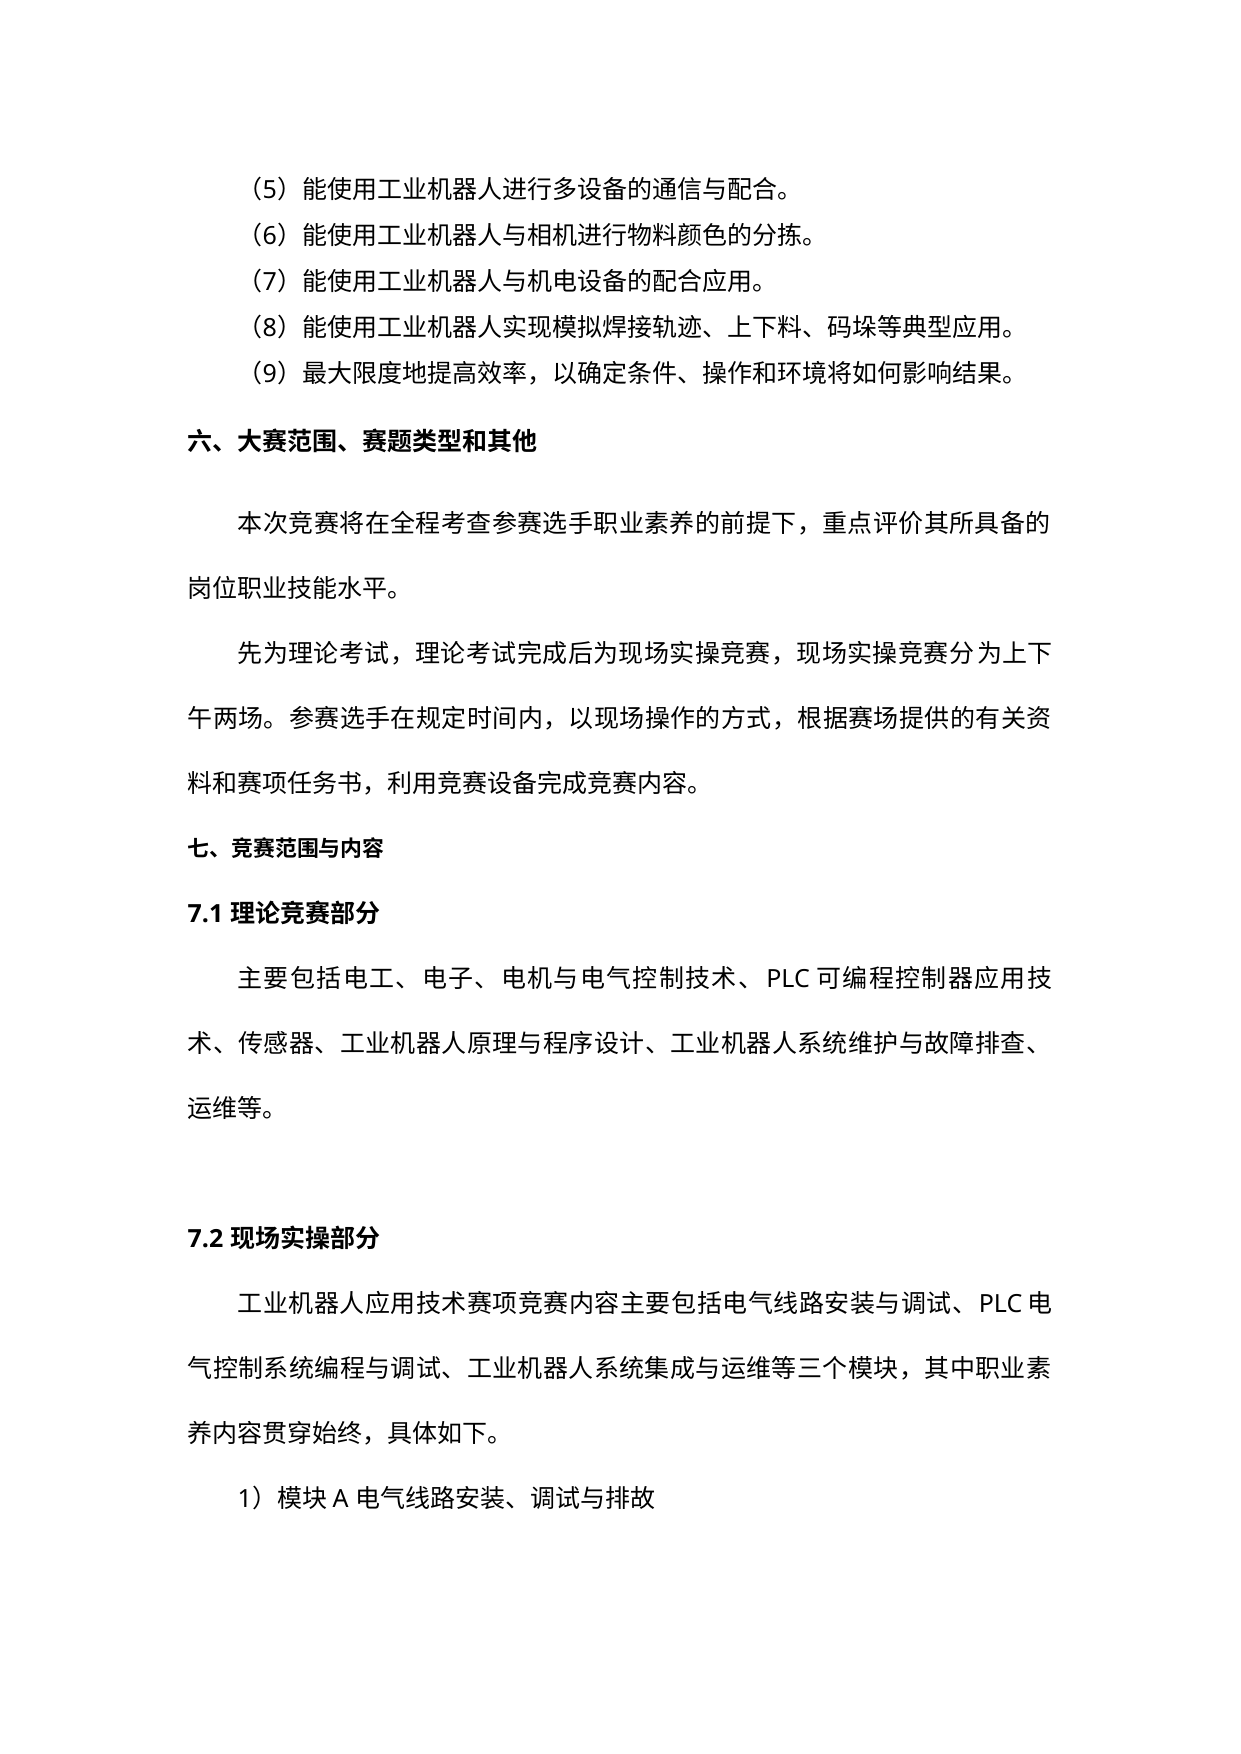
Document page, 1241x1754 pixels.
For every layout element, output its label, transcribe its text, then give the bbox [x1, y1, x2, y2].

text 七、竞赛范围与内容 [187, 830, 1053, 863]
text 先为理论考试，理论考试完成后为现场实操竞赛，现场实操竞赛分为上下午两场。参赛选手在规定时间内，以现场操作的方式，根据赛场提供的有关资料和赛项任务书，利用竞赛设备完成竞赛内容。 [187, 619, 1053, 814]
text （7）能使用工业机器人与机电设备的配合应用。 [187, 254, 1053, 299]
text 7.2 现场实操部分 [187, 1204, 1053, 1269]
text （9）最大限度地提高效率，以确定条件、操作和环境将如何影响结果。 [187, 345, 1053, 391]
text 工业机器人应用技术赛项竞赛内容主要包括电气线路安装与调试、PLC电气控制系统编程与调试、工业机器人系统集成与运维等三个模块，其中职业素养内容贯穿始终，具体如下。 [187, 1269, 1053, 1464]
text （8）能使用工业机器人实现模拟焊接轨迹、上下料、码垛等典型应用。 [187, 299, 1053, 345]
text 7.1 理论竞赛部分 [187, 879, 1053, 944]
text 1）模块 A 电气线路安装、调试与排故 [187, 1464, 1053, 1529]
text （6）能使用工业机器人与相机进行物料颜色的分拣。 [187, 208, 1053, 254]
text 主要包括电工、电子、电机与电气控制技术、PLC可编程控制器应用技术、传感器、工业机器人原理与程序设计、工业机器人系统维护与故障排查、运维等。 [187, 944, 1053, 1139]
text 本次竞赛将在全程考查参赛选手职业素养的前提下，重点评价其所具备的岗位职业技能水平。 [187, 489, 1053, 619]
text （5）能使用工业机器人进行多设备的通信与配合。 [187, 162, 1053, 208]
text 六、大赛范围、赛题类型和其他 [187, 407, 1053, 472]
